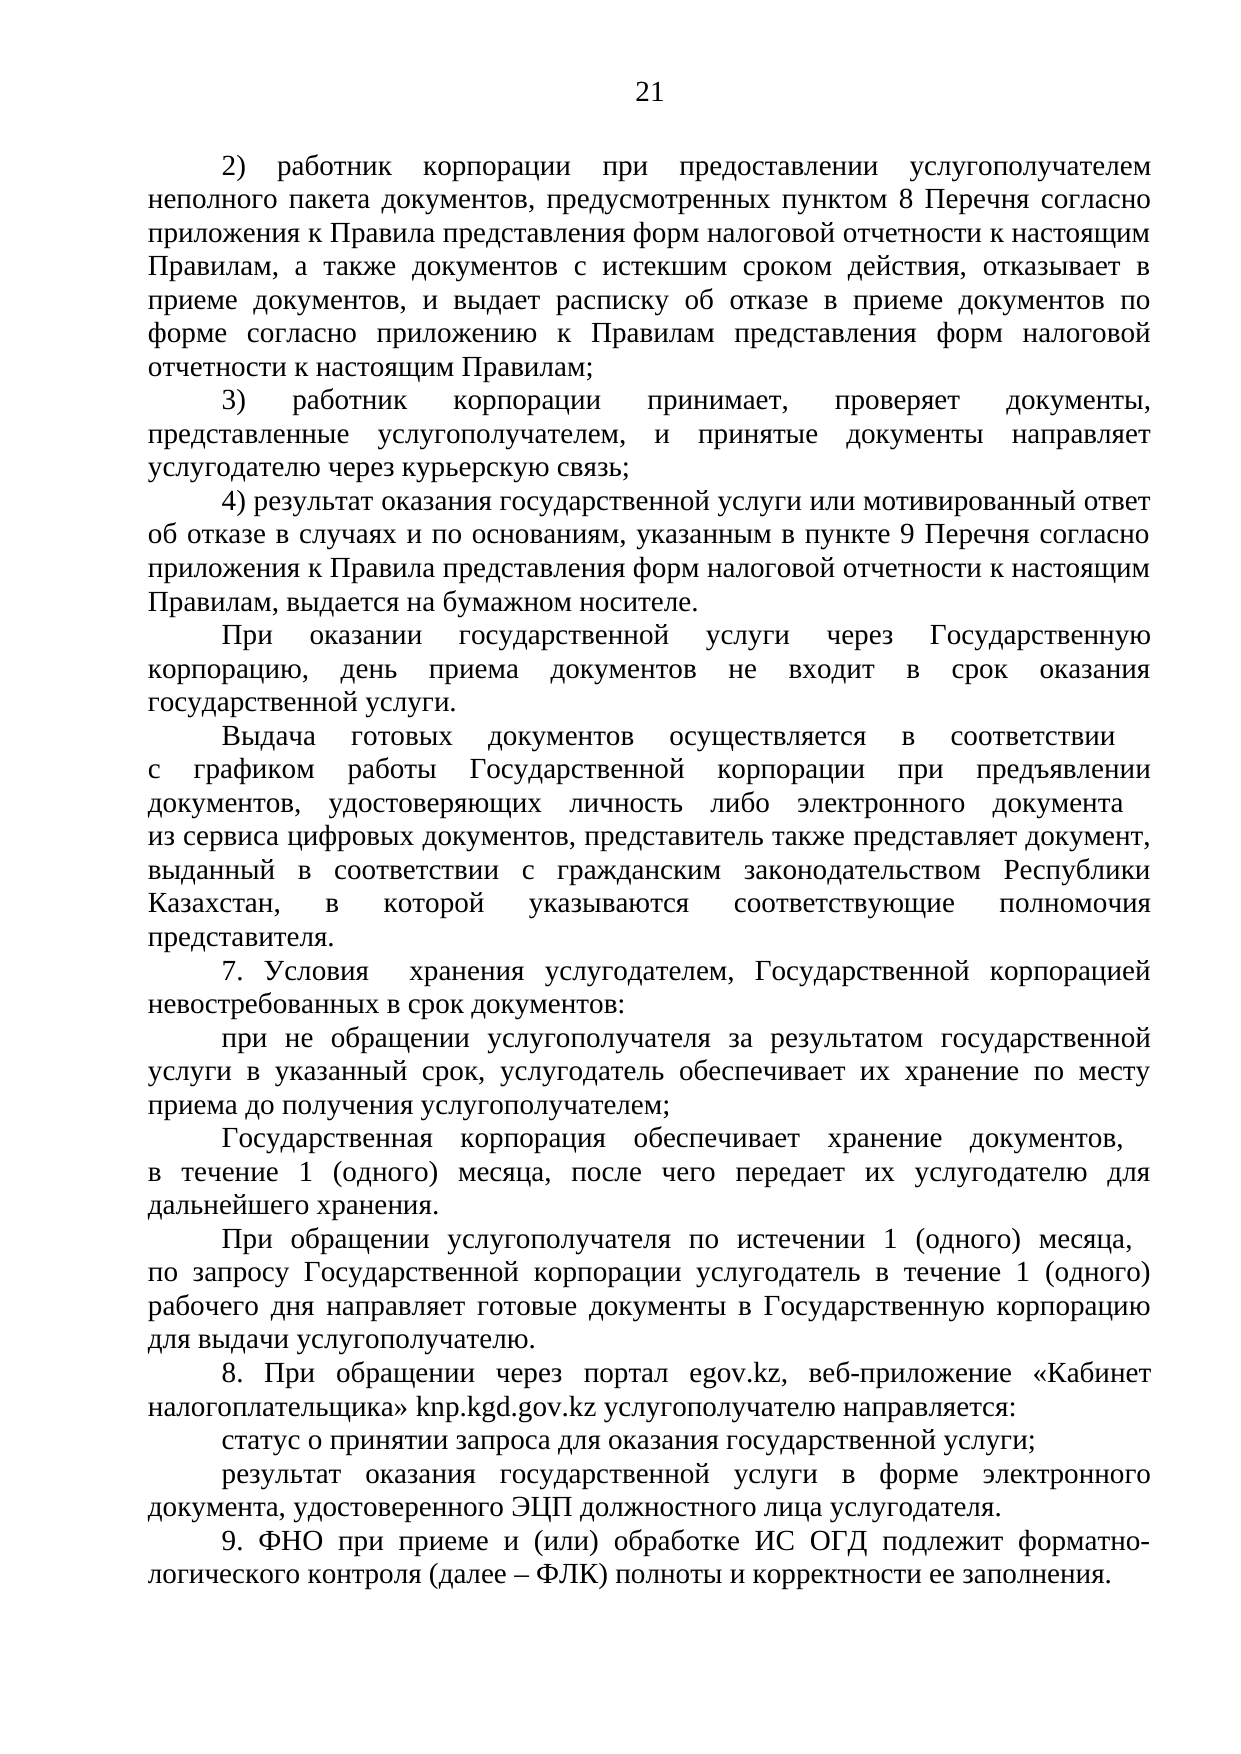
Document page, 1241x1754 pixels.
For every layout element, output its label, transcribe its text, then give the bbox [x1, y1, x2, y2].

text Выдача готовых документов осуществляется в соответствии с графиком работы Государственной корпорации при предъявлении документов, удостоверяющих личность либо электронного документа из сервиса цифровых документов, представитель также представляет документ, выданный в соответствии с гражданским законодательством Республики Казахстан, в которой указываются соответствующие полномочия представителя. [148, 718, 1152, 953]
text при не обращении услугополучателя за результатом государственной услуги в указанный срок, услугодатель обеспечивает их хранение по месту приема до получения услугополучателем; [148, 1020, 1152, 1120]
text 8. При обращении через портал egov.kz, веб-приложение «Кабинет налогоплательщика» knp.kgd.gov.kz услугополучателю направляется: [148, 1355, 1152, 1422]
text 7. Условия хранения услугодателем, Государственной корпорацией невостребованных в срок документов: [148, 953, 1152, 1020]
text статус о принятии запроса для оказания государственной услуги; [148, 1422, 1152, 1456]
text 4) результат оказания государственной услуги или мотивированный ответ об отказе в случаях и по основаниям, указанным в пункте 9 Перечня согласно приложения к Правила представления форм налоговой отчетности к настоящим Правилам, выдается на бумажном носителе. [148, 483, 1152, 617]
text При обращении услугополучателя по истечении 1 (одного) месяца, по запросу Государственной корпорации услугодатель в течение 1 (одного) рабочего дня направляет готовые документы в Государственную корпорацию для выдачи услугополучателю. [148, 1221, 1152, 1355]
text Государственная корпорация обеспечивает хранение документов, в течение 1 (одного) месяца, после чего передает их услугодателю для дальнейшего хранения. [148, 1120, 1152, 1221]
text 9. ФНО при приеме и (или) обработке ИС ОГД подлежит форматно-логического контроля (далее – ФЛК) полноты и корректности ее заполнения. [148, 1523, 1152, 1590]
text результат оказания государственной услуги в форме электронного документа, удостоверенного ЭЦП должностного лица услугодателя. [148, 1456, 1152, 1523]
text 3) работник корпорации принимает, проверяет документы, представленные услугополучателем, и принятые документы направляет услугодателю через курьерскую связь; [148, 382, 1152, 483]
text 2) работник корпорации при предоставлении услугополучателем неполного пакета документов, предусмотренных пунктом 8 Перечня согласно приложения к Правила представления форм налоговой отчетности к настоящим Правилам, а также документов с истекшим сроком действия, отказывает в приеме документов, и выдает расписку об отказе в приеме документов по форме согласно приложению к Правилам представления форм налоговой отчетности к настоящим Правилам; [148, 148, 1152, 382]
text При оказании государственной услуги через Государственную корпорацию, день приема документов не входит в срок оказания государственной услуги. [148, 617, 1152, 718]
